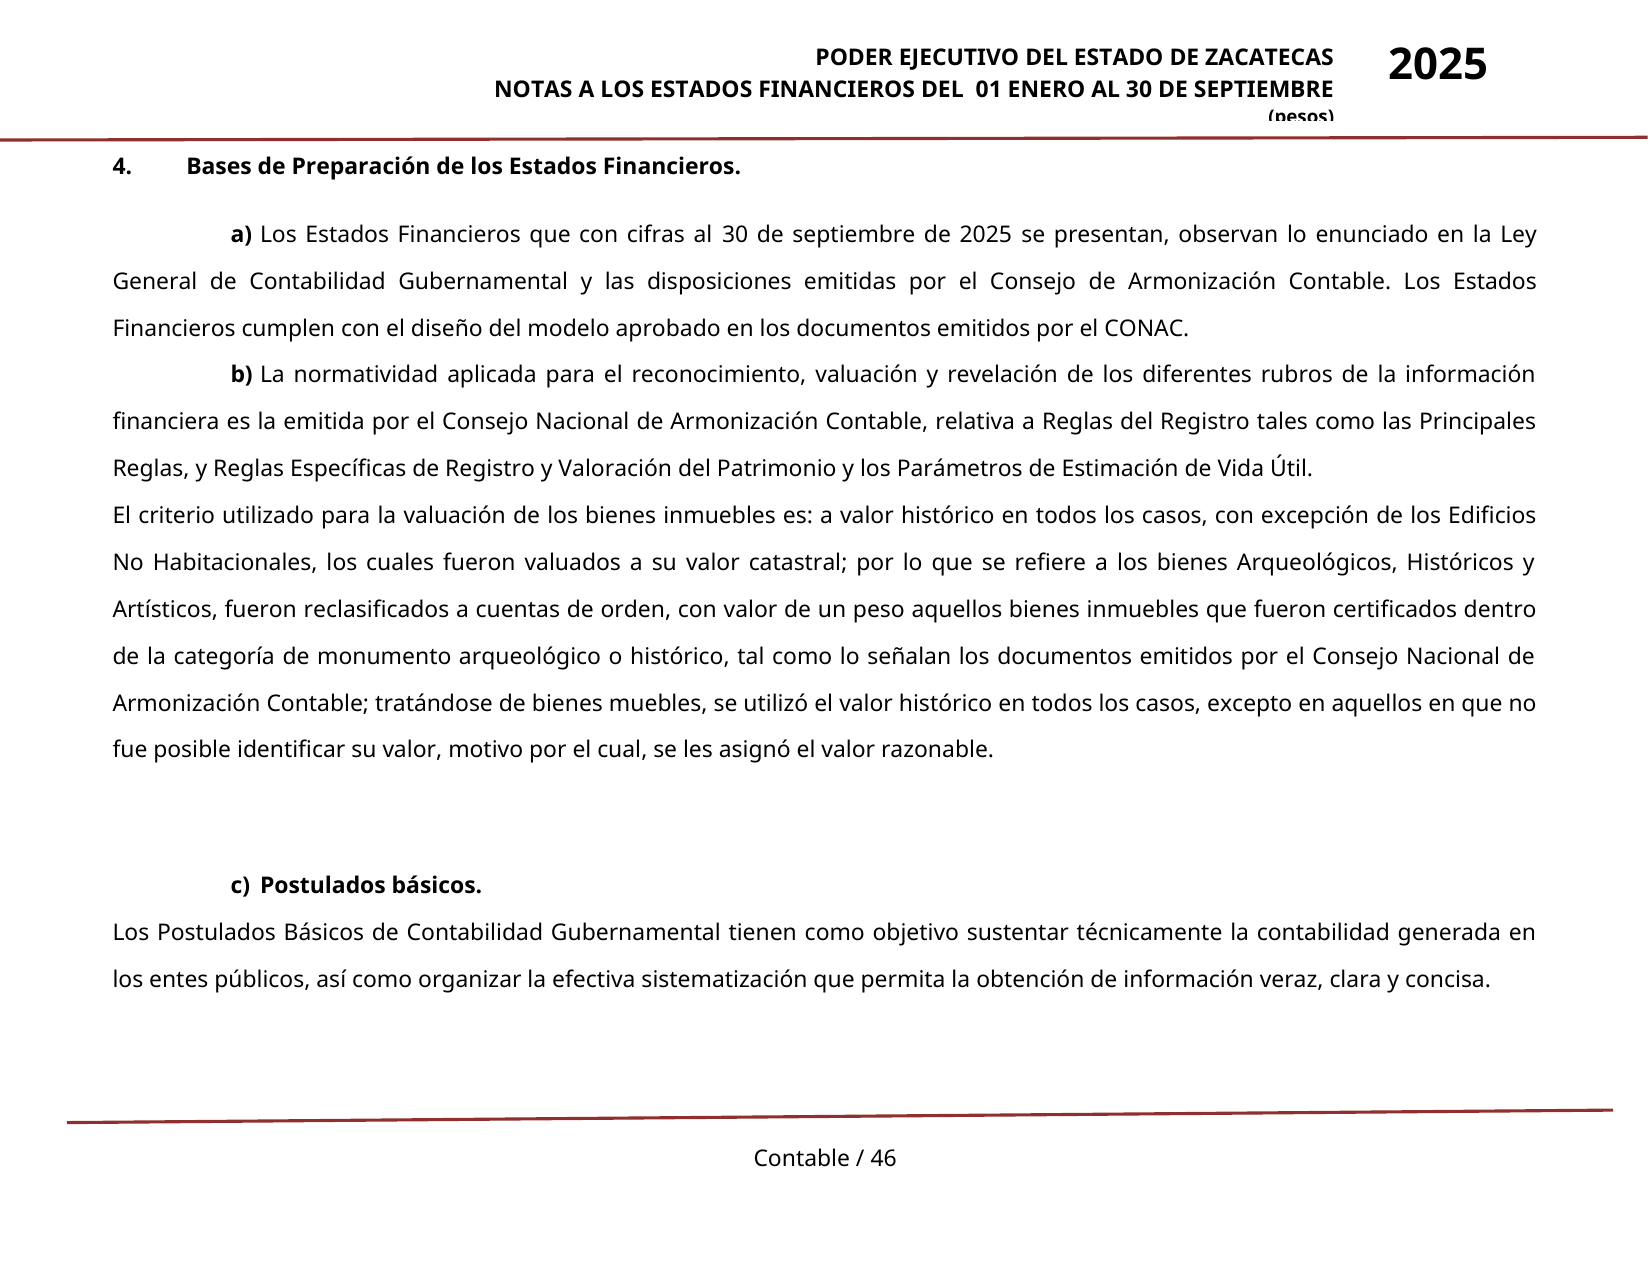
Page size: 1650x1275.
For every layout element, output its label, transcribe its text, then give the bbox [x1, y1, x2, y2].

list Los Estados Financieros que con cifras al 30 de septiembre de 2025 se presentan, observan lo enunciado en la Ley General de Contabilidad Gubernamental y las disposiciones emitidas por el Consejo de Armonización Contable. Los Estados Financieros cumplen con el diseño del modelo aprobado en los documentos emitidos por el CONAC. [112, 218, 1538, 343]
text Los Postulados Básicos de Contabilidad Gubernamental tienen como objetivo sustentar técnicamente la contabilidad generada en los entes públicos, así como organizar la efectiva sistematización que permita la obtención de información veraz, clara y concisa. [112, 916, 1538, 994]
list Postulados básicos. [112, 869, 1538, 900]
text 4. Bases de Preparación de los Estados Financieros. [112, 150, 1538, 181]
list La normatividad aplicada para el reconocimiento, valuación y revelación de los diferentes rubros de la información financiera es la emitida por el Consejo Nacional de Armonización Contable, relativa a Reglas del Registro tales como las Principales Reglas, y Reglas Específicas de Registro y Valoración del Patrimonio y los Parámetros de Estimación de Vida Útil. [112, 358, 1538, 483]
text El criterio utilizado para la valuación de los bienes inmuebles es: a valor histórico en todos los casos, con excepción de los Edificios No Habitacionales, los cuales fueron valuados a su valor catastral; por lo que se refiere a los bienes Arqueológicos, Históricos y Artísticos, fueron reclasificados a cuentas de orden, con valor de un peso aquellos bienes inmuebles que fueron certificados dentro de la categoría de monumento arqueológico o histórico, tal como lo señalan los documentos emitidos por el Consejo Nacional de Armonización Contable; tratándose de bienes muebles, se utilizó el valor histórico en todos los casos, excepto en aquellos en que no fue posible identificar su valor, motivo por el cual, se les asignó el valor razonable. [112, 499, 1538, 764]
